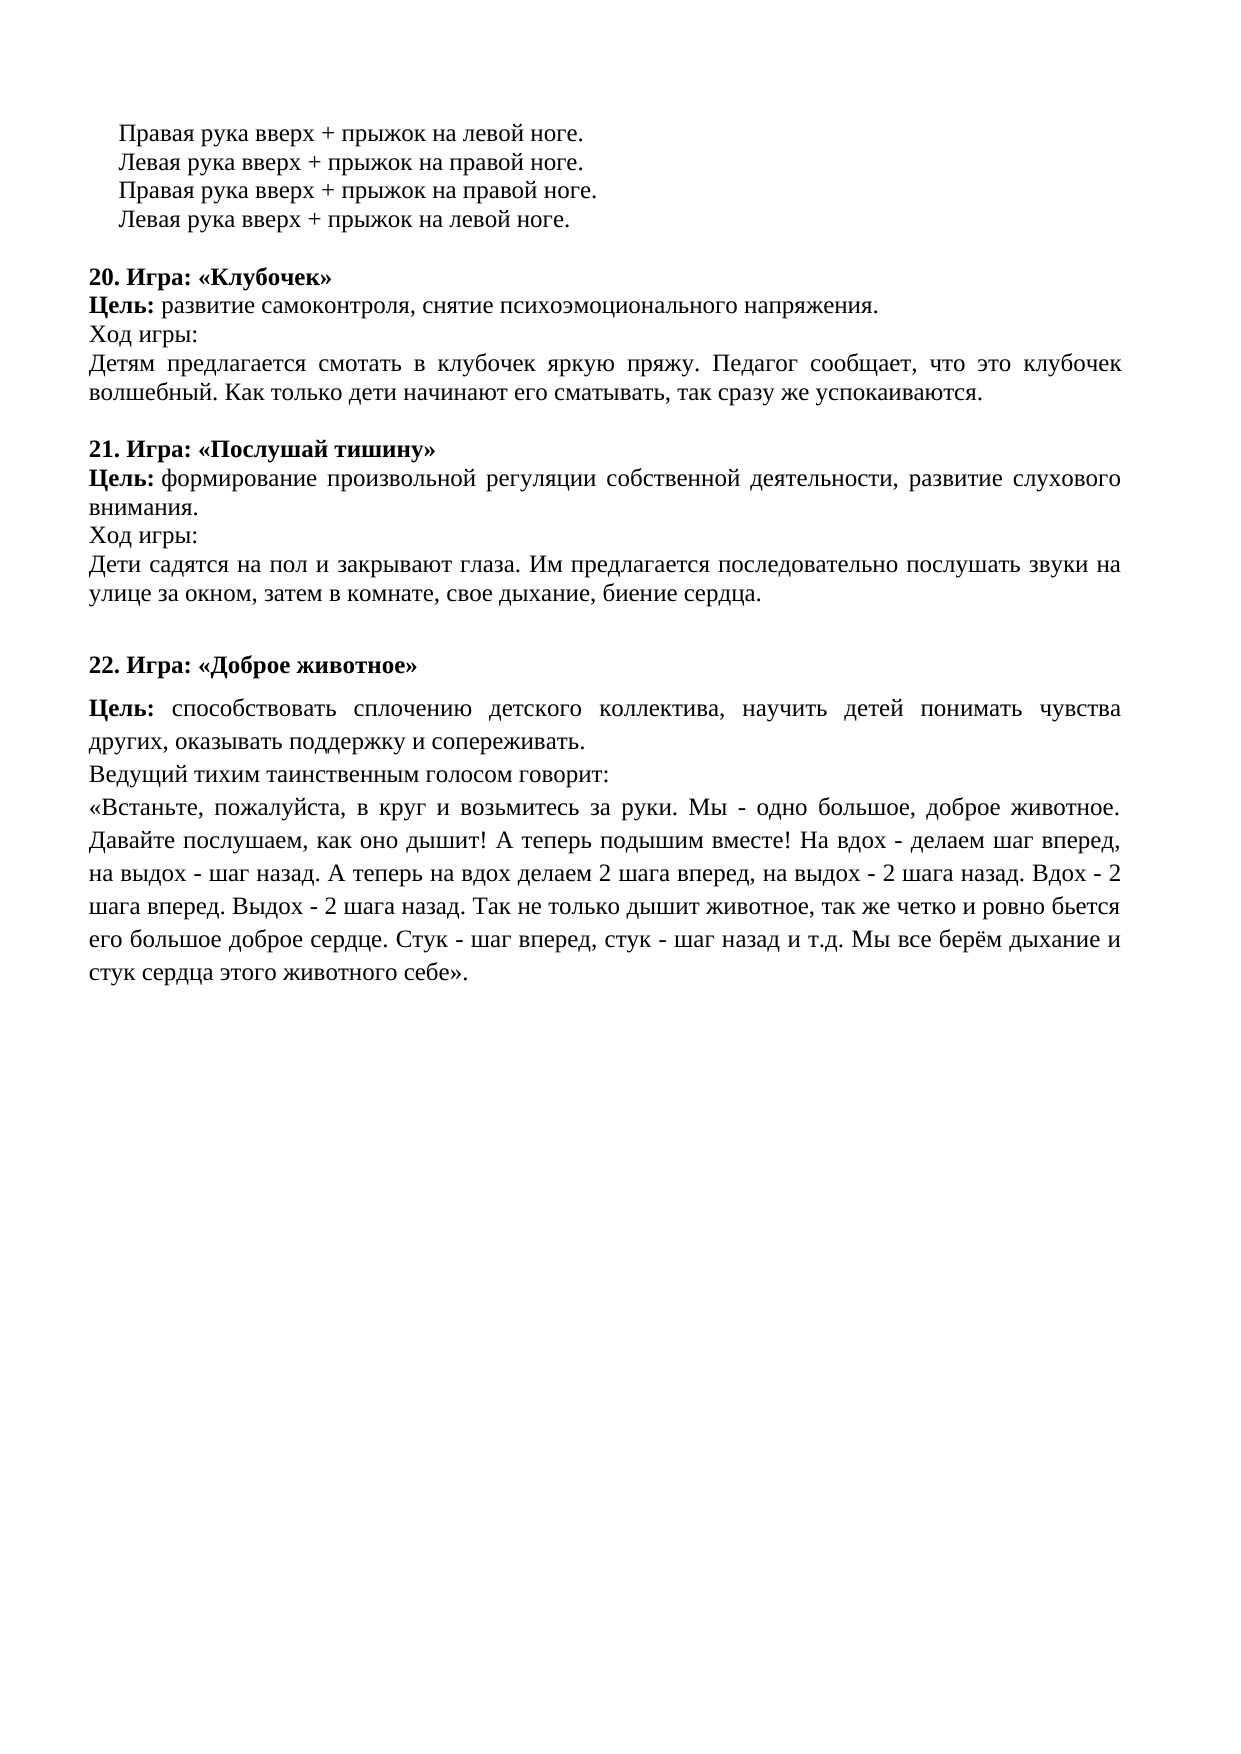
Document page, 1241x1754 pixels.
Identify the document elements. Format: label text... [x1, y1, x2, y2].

text Ведущий тихим таинственным голосом говорит: [89, 759, 1122, 788]
text Левая рука вверх + прыжок на левой ноге. [89, 204, 1122, 233]
text 20. Игра: «Клубочек» [89, 262, 1122, 291]
text Ход игры: [89, 521, 1122, 549]
text 21. Игра: «Послушай тишину» [89, 434, 1122, 463]
text «Встаньте, пожалуйста, в круг и возьмитесь за руки. Мы - одно большое, доброе животное. Давайте послушаем, как оно дышит! А теперь подышим вместе! На вдох - делаем шаг вперед, на выдох - шаг назад. А теперь на вдох делаем 2 шага вперед, на выдох - 2 шага назад. Вдох - 2 шага вперед. Выдох - 2 шага назад. Так не только дышит животное, так же четко и ровно бьется его большое доброе сердце. Стук - шаг вперед, стук - шаг назад и т.д. Мы все берём дыхание и стук сердца этого животного себе». [89, 792, 1122, 986]
text Цель: развитие самоконтроля, снятие психоэмоционального напряжения. [89, 291, 1122, 319]
text Цель: способствовать сплочению детского коллектива, научить детей понимать чувства других, оказывать поддержку и сопереживать. [89, 693, 1122, 755]
text Правая рука вверх + прыжок на левой ноге. [89, 118, 1122, 147]
text Правая рука вверх + прыжок на правой ноге. [89, 176, 1122, 204]
text Левая рука вверх + прыжок на правой ноге. [89, 147, 1122, 176]
text Цель: формирование произвольной регуляции собственной деятельности, развитие слухового внимания. [89, 463, 1122, 521]
text Детям предлагается смотать в клубочек яркую пряжу. Педагог сообщает, что это клубочек волшебный. Как только дети начинают его сматывать, так сразу же успокаиваются. [89, 348, 1122, 406]
text Дети садятся на пол и закрывают глаза. Им предлагается последовательно послушать звуки на улице за окном, затем в комнате, свое дыхание, биение сердца. [89, 549, 1122, 607]
text Ход игры: [89, 319, 1122, 348]
text 22. Игра: «Доброе животное» [89, 650, 1122, 679]
